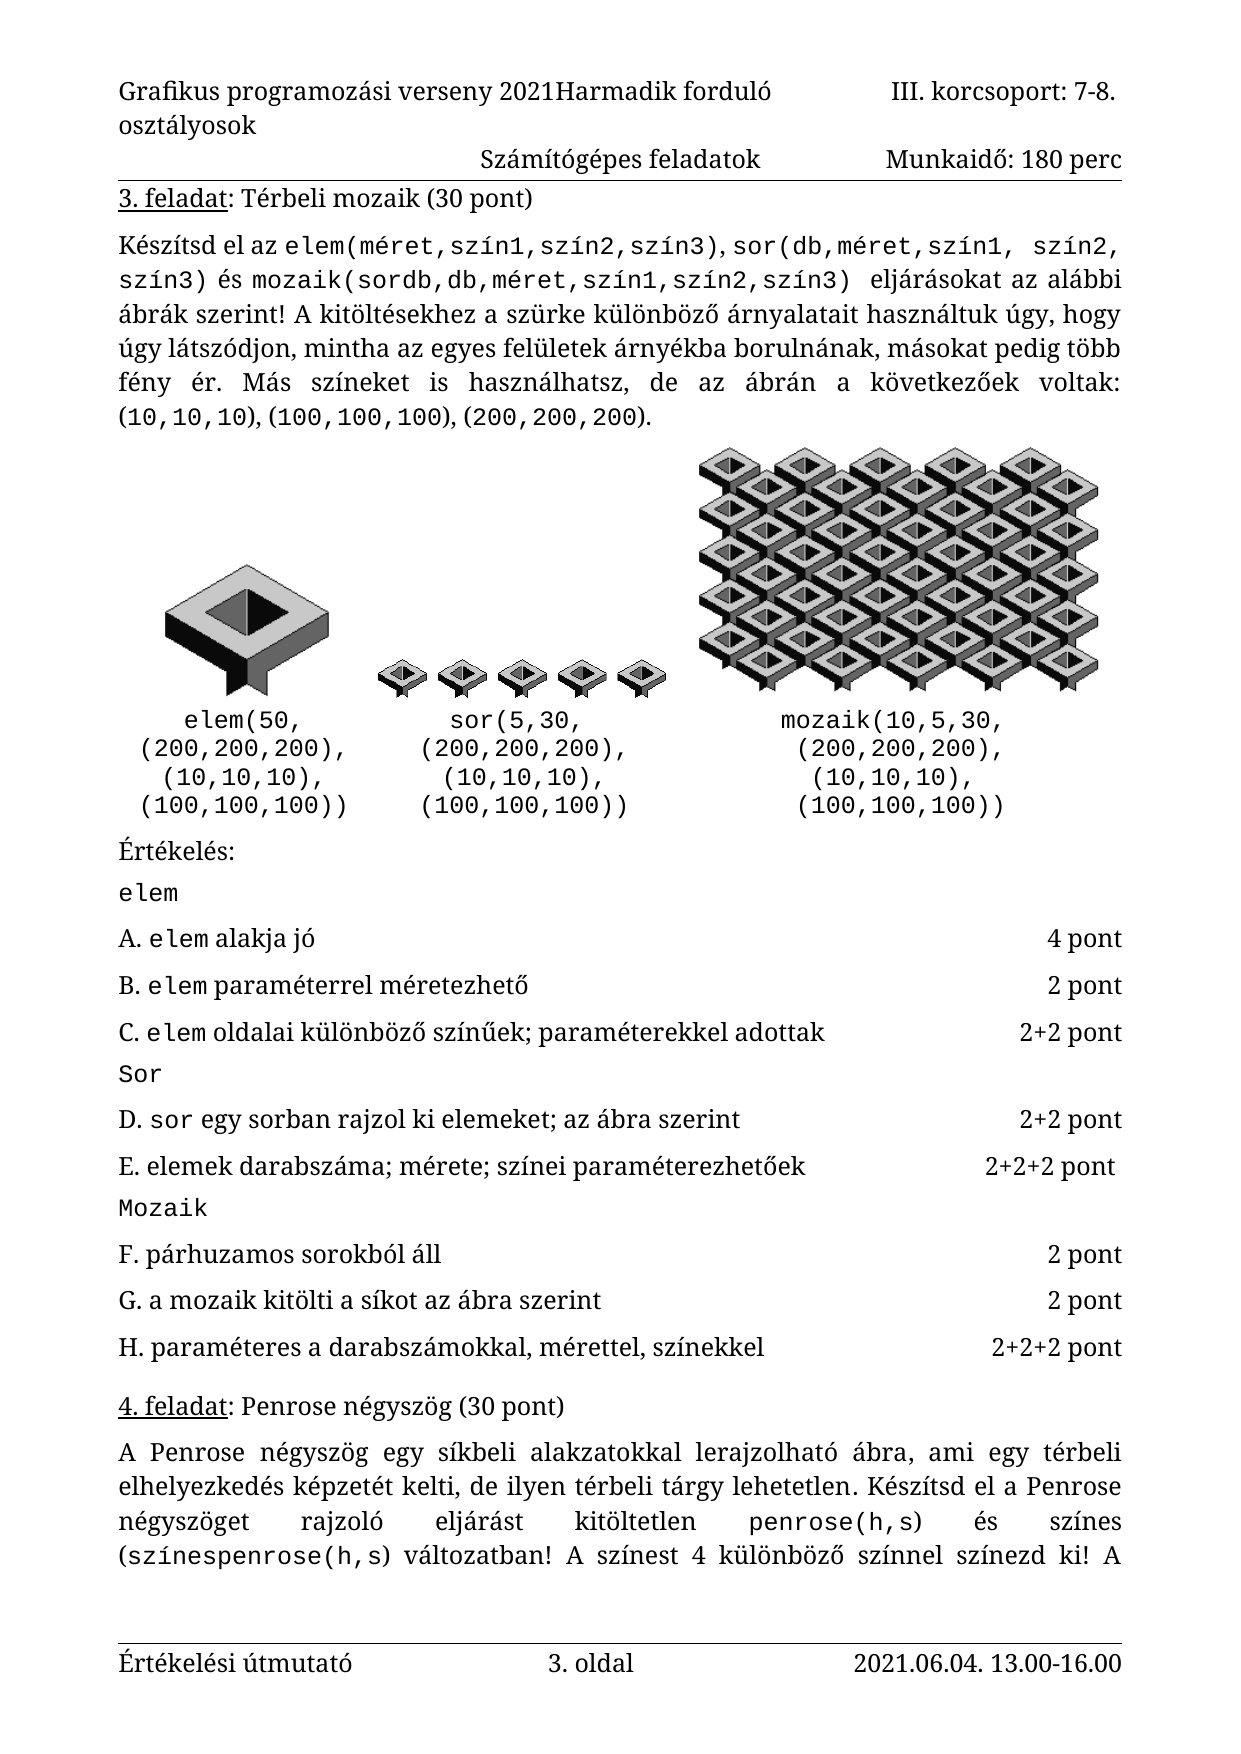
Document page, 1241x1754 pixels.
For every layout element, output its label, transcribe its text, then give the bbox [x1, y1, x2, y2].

text G. a mozaik kitölti a síkot az ábra szerint 2 pont [118, 1283, 1122, 1317]
table_header [362, 445, 687, 708]
text D. sor egy sorban rajzol ki elemeket; az ábra szerint 2+2 pont [118, 1102, 1122, 1136]
table_header [126, 445, 362, 708]
picture [373, 653, 675, 708]
text E. elemek darabszáma; mérete; színei paraméterezhetőek 2+2+2 pont [118, 1149, 1122, 1183]
text F. párhuzamos sorokból áll 2 pont [118, 1236, 1122, 1270]
table_cell mozaik(10,5,30, (200,200,200), (10,10,10), (100,100,100)) [687, 708, 1115, 833]
text 3. feladat: Térbeli mozaik (30 pont) [118, 181, 1122, 215]
table_cell elem(50, (200,200,200),(10,10,10), (100,100,100)) [126, 708, 362, 833]
table_cell sor(5,30, (200,200,200), (10,10,10), (100,100,100)) [362, 708, 687, 833]
text 4. feladat: Penrose négyszög (30 pont) [118, 1388, 1122, 1422]
text Értékelés: [118, 833, 1122, 868]
text B. elem paraméterrel méretezhető 2 pont [118, 968, 1122, 1002]
text C. elem oldalai különböző színűek; paraméterekkel adottak 2+2 pont [118, 1014, 1122, 1049]
text Mozaik [118, 1195, 1122, 1224]
picture [698, 445, 1103, 696]
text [118, 1435, 1122, 1572]
text A. elem alakja jó 4 pont [118, 921, 1122, 955]
text Készítsd el az elem(méret,szín1,szín2,szín3), sor(db,méret,szín1, szín2, szín3) és mozaik(sordb,db,méret,szín1,szín2,szín3) eljárásokat az alábbi ábrák szerint! A kitöltésekhez a szürke különböző árnyalatait használtuk úgy, hogy úgy látszódjon, mintha az egyes felületek árnyékba borulnának, másokat pedig több fény ér. Más színeket is használhatsz, de az ábrán a következőek voltak: (10,10,10), (100,100,100), (200,200,200). [118, 228, 1122, 433]
picture [144, 543, 343, 708]
text elem [118, 880, 1122, 908]
text Sor [118, 1061, 1122, 1089]
text H. paraméteres a darabszámokkal, mérettel, színekkel 2+2+2 pont [118, 1329, 1122, 1363]
table_header [687, 445, 1115, 708]
